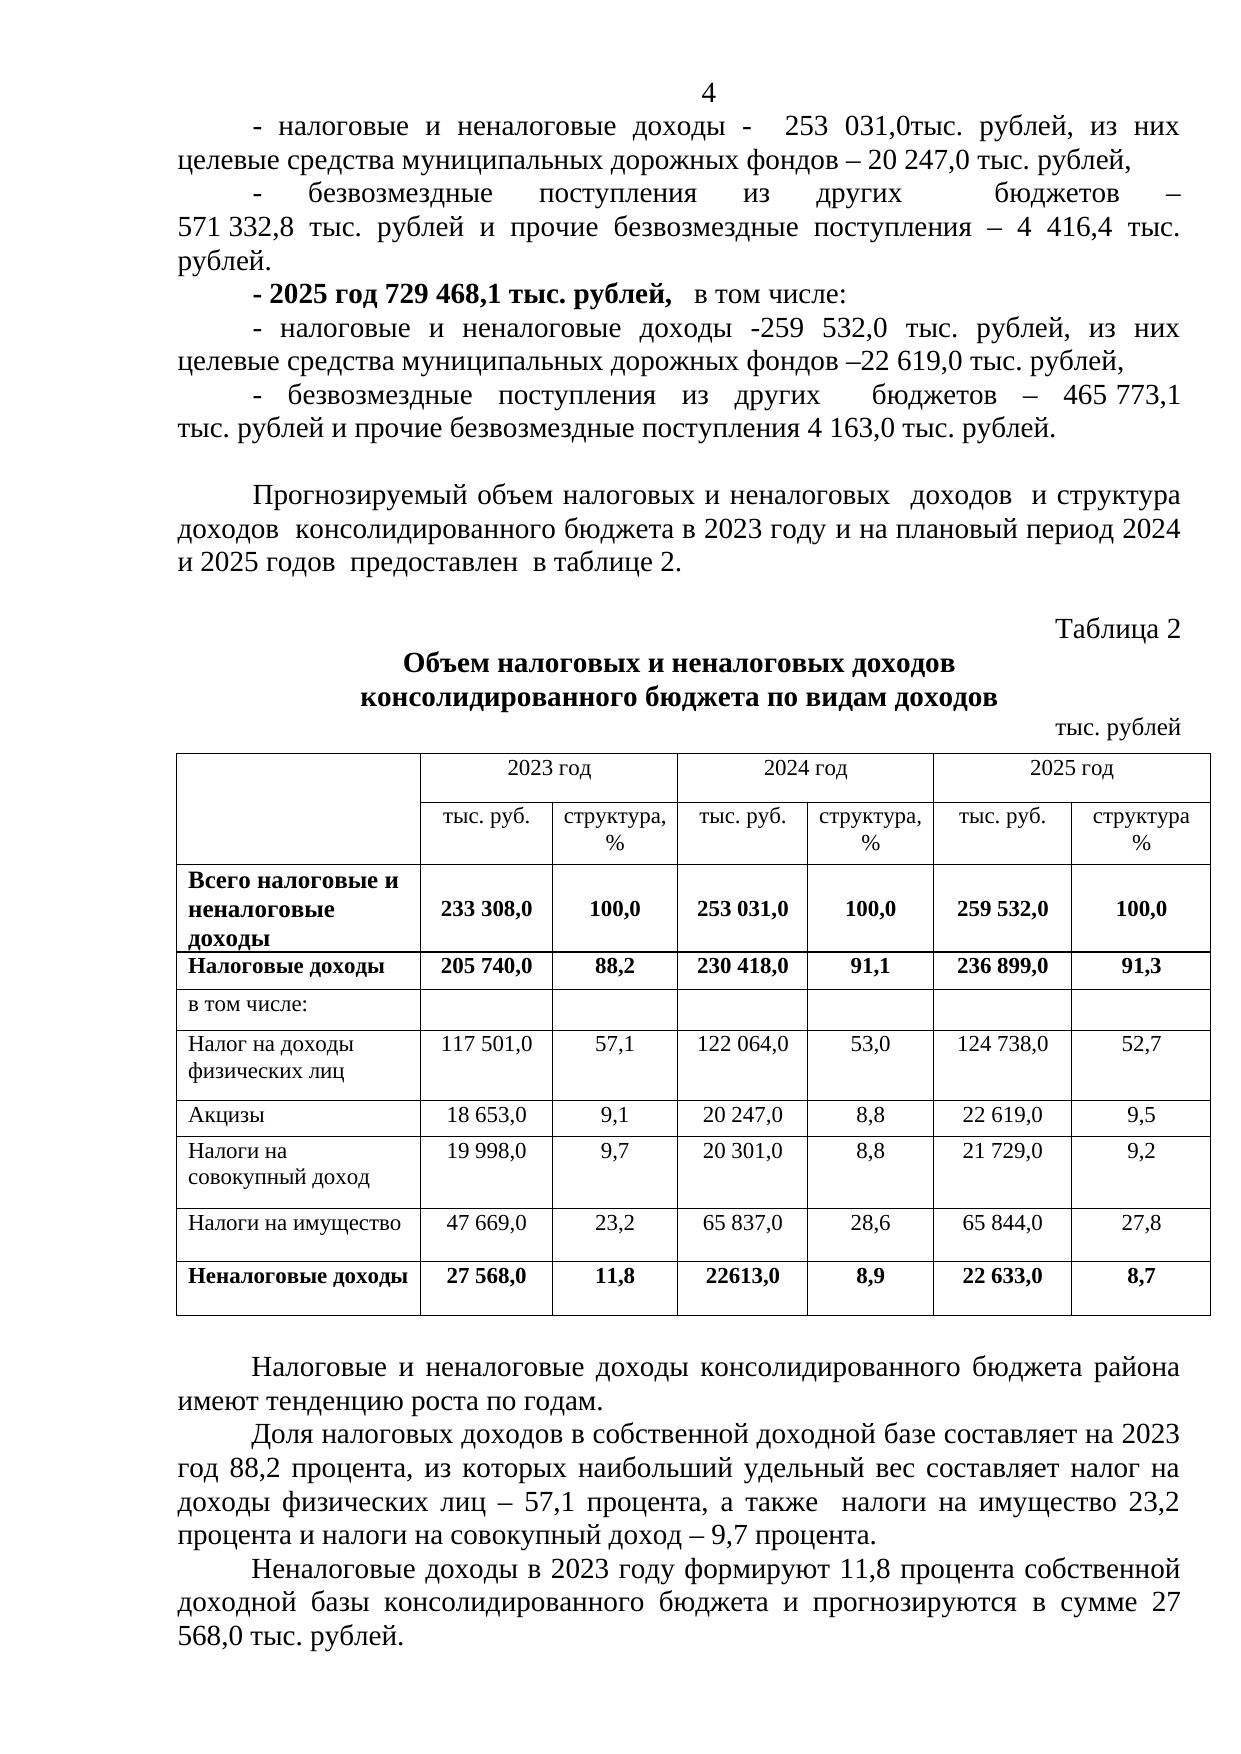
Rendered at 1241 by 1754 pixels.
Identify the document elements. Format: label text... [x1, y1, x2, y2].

table_cell [421, 990, 552, 1029]
text - налоговые и неналоговые доходы - 253 031,0тыс. рублей, из них целевые средства муниципальных дорожных фондов – 20 247,0 тыс. рублей, [177, 108, 1181, 176]
table_cell Неналоговые доходы [177, 1262, 420, 1315]
text Прогнозируемый объем налоговых и неналоговых доходов и структура доходов консолидированного бюджета в 2023 году и на плановый период 2024 и 2025 годов предоставлен в таблице 2. [177, 477, 1181, 578]
table_cell 124 738,0 [934, 1031, 1071, 1100]
table_cell тыс. руб. [421, 803, 552, 864]
table_cell 236 899,0 [934, 953, 1071, 989]
text Налоговые и неналоговые доходы консолидированного бюджета района имеют тенденцию роста по годам. [177, 1349, 1181, 1417]
table_cell тыс. руб. [678, 803, 807, 864]
table_cell структура, % [808, 803, 933, 864]
table_cell 20 301,0 [678, 1137, 807, 1208]
table_header 2023 год [421, 754, 677, 802]
table_cell тыс. руб. [934, 803, 1071, 864]
table_cell 22613,0 [678, 1262, 807, 1315]
text - 2025 год 729 468,1 тыс. рублей, в том числе: [177, 276, 1181, 310]
table_cell 21 729,0 [934, 1137, 1071, 1208]
table_cell 117 501,0 [421, 1031, 552, 1100]
table_cell 100,0 [553, 865, 677, 951]
table_cell Налоги на имущество [177, 1209, 420, 1261]
table_cell 91,3 [1072, 953, 1210, 989]
table_cell 23,2 [553, 1209, 677, 1261]
text Доля налоговых доходов в собственной доходной базе составляет на 2023 год 88,2 процента, из которых наибольший удельный вес составляет налог на доходы физических лиц – 57,1 процента, а также налоги на имущество 23,2 процента и налоги на совокупный доход – 9,7 процента. [177, 1417, 1181, 1551]
text консолидированного бюджета по видам доходов [177, 679, 1181, 712]
table_header 2024 год [678, 754, 933, 802]
table_cell структура, % [553, 803, 677, 864]
table_cell 65 844,0 [934, 1209, 1071, 1261]
table_cell Налог на доходы физических лиц [177, 1031, 420, 1100]
text Таблица 2 [177, 612, 1181, 645]
text - безвозмездные поступления из других бюджетов – 465 773,1 тыс. рублей и прочие безвозмездные поступления 4 163,0 тыс. рублей. [177, 377, 1181, 444]
table_cell 27,8 [1072, 1209, 1210, 1261]
table_cell 27 568,0 [421, 1262, 552, 1315]
table_cell 22 619,0 [934, 1101, 1071, 1136]
table_cell Налоговые доходы [177, 953, 420, 989]
table_cell 22 633,0 [934, 1262, 1071, 1315]
table_cell [808, 990, 933, 1029]
table_cell Акцизы [177, 1101, 420, 1136]
table_cell 18 653,0 [421, 1101, 552, 1136]
text - налоговые и неналоговые доходы -259 532,0 тыс. рублей, из них целевые средства муниципальных дорожных фондов –22 619,0 тыс. рублей, [177, 310, 1181, 377]
table_header 2025 год [934, 754, 1210, 802]
table_cell [1072, 990, 1210, 1029]
text - безвозмездные поступления из других бюджетов – 571 332,8 тыс. рублей и прочие безвозмездные поступления – 4 416,4 тыс. рублей. [177, 176, 1181, 276]
text Объем налоговых и неналоговых доходов [177, 645, 1181, 679]
table_cell 259 532,0 [934, 865, 1071, 951]
table_cell Налоги на совокупный доход [177, 1137, 420, 1208]
table_cell Всего налоговые и неналоговые доходы [177, 865, 420, 951]
table_cell 122 064,0 [678, 1031, 807, 1100]
table_cell 8,9 [808, 1262, 933, 1315]
table_cell 47 669,0 [421, 1209, 552, 1261]
text тыс. рублей [177, 712, 1181, 741]
table_cell 20 247,0 [678, 1101, 807, 1136]
table_cell 52,7 [1072, 1031, 1210, 1100]
table_cell 205 740,0 [421, 953, 552, 989]
table_cell 28,6 [808, 1209, 933, 1261]
table_cell структура % [1072, 803, 1210, 864]
table_header [177, 754, 420, 864]
table_cell в том числе: [177, 990, 420, 1029]
table_cell 65 837,0 [678, 1209, 807, 1261]
table_cell 100,0 [1072, 865, 1210, 951]
table_cell [553, 990, 677, 1029]
table_cell 8,8 [808, 1137, 933, 1208]
table_cell [678, 990, 807, 1029]
table_cell 100,0 [808, 865, 933, 951]
table_cell 230 418,0 [678, 953, 807, 989]
table_cell 9,7 [553, 1137, 677, 1208]
table_cell 8,8 [808, 1101, 933, 1136]
table_cell 8,7 [1072, 1262, 1210, 1315]
table_cell 88,2 [553, 953, 677, 989]
table_cell 57,1 [553, 1031, 677, 1100]
table_cell 9,5 [1072, 1101, 1210, 1136]
table_cell 9,2 [1072, 1137, 1210, 1208]
table_cell 11,8 [553, 1262, 677, 1315]
text Неналоговые доходы в 2023 году формируют 11,8 процента собственной доходной базы консолидированного бюджета и прогнозируются в сумме 27 568,0 тыс. рублей. [177, 1551, 1181, 1651]
table_cell 91,1 [808, 953, 933, 989]
table_cell [934, 990, 1071, 1029]
table_cell 253 031,0 [678, 865, 807, 951]
table_cell 19 998,0 [421, 1137, 552, 1208]
table_cell 53,0 [808, 1031, 933, 1100]
table_cell 9,1 [553, 1101, 677, 1136]
table_cell 233 308,0 [421, 865, 552, 951]
